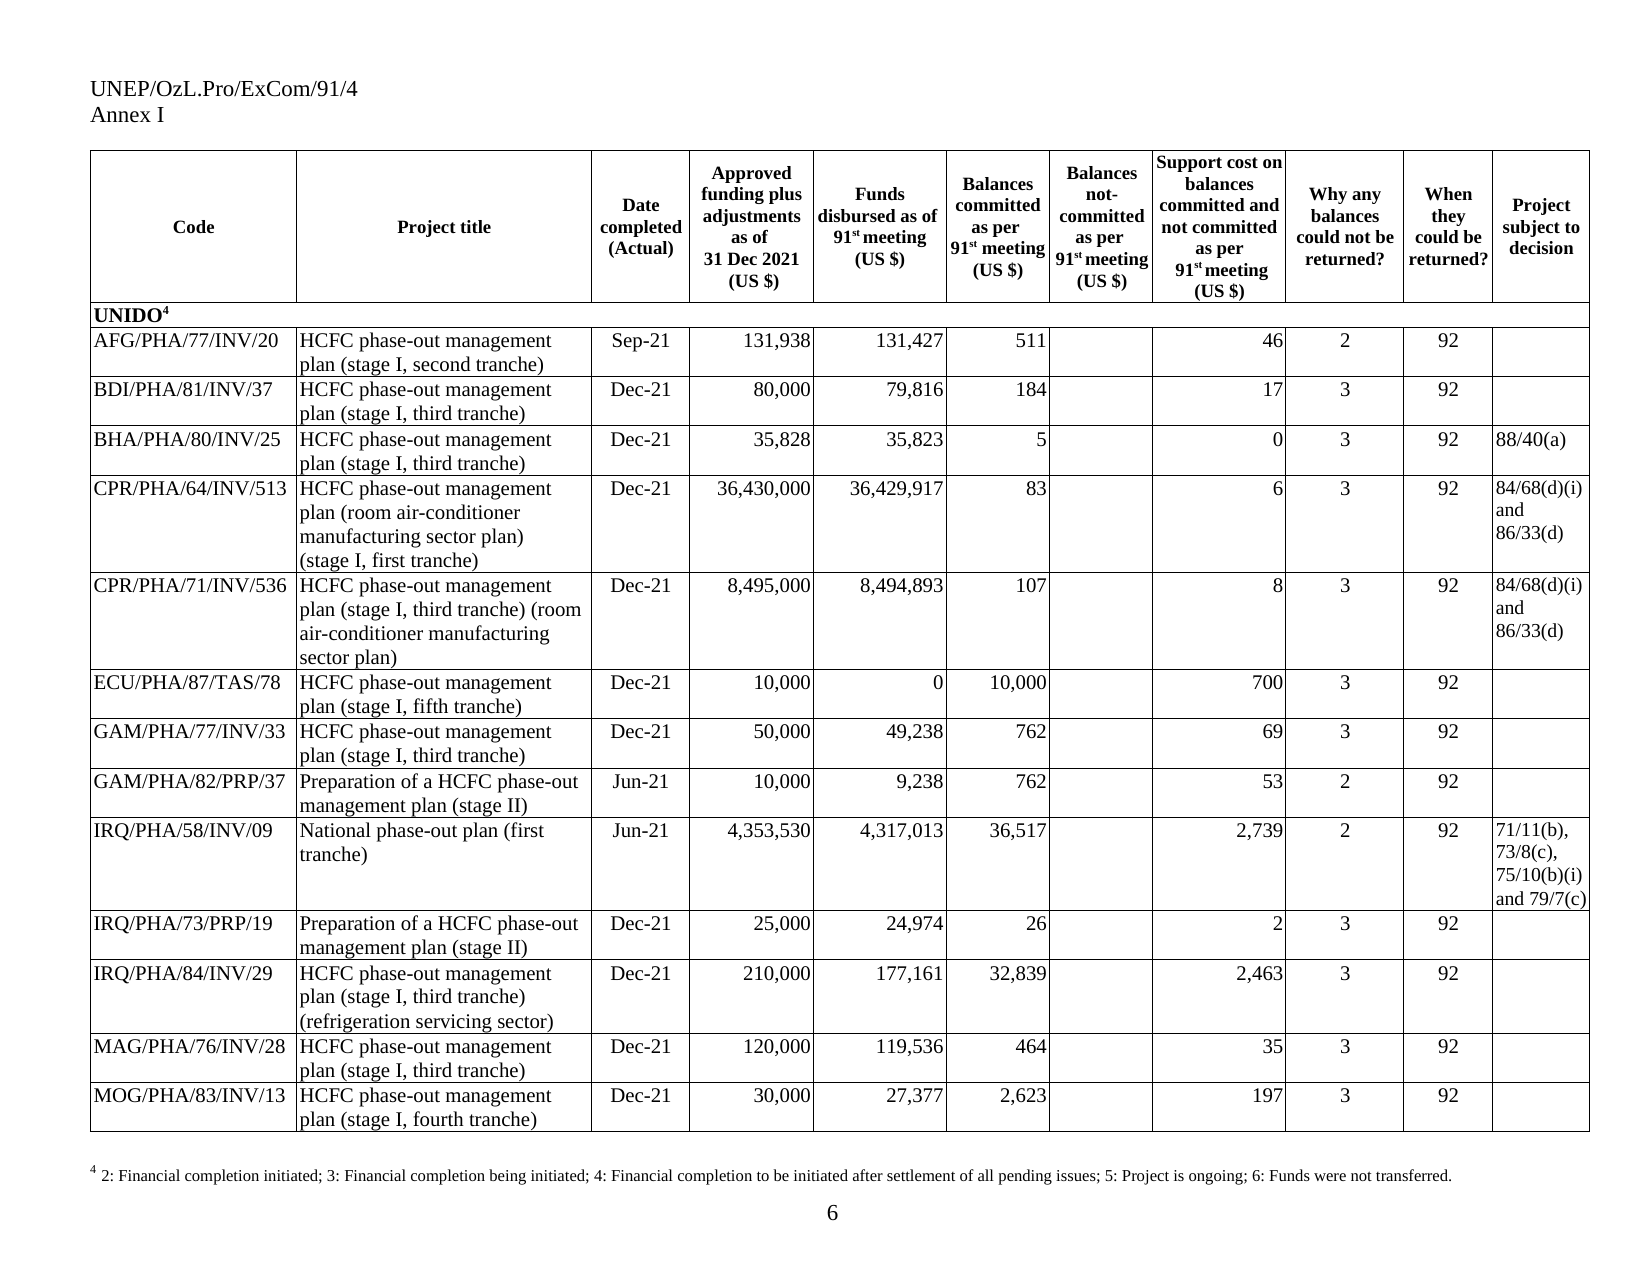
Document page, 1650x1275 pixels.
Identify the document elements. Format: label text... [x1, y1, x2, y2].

table_cell [1493, 377, 1589, 425]
table_cell 92 [1404, 818, 1492, 910]
table_cell 131,427 [814, 328, 946, 376]
table_cell 84/68(d)(i) and 86/33(d) [1493, 573, 1589, 669]
table_header Balances not-committed as per 91st meeting (US $) [1050, 151, 1152, 302]
table_cell 131,938 [690, 328, 813, 376]
table_cell 36,429,917 [814, 476, 946, 572]
table_cell 25,000 [690, 911, 813, 959]
table_cell 3 [1286, 573, 1403, 669]
table_header Code [91, 151, 296, 302]
table_cell HCFC phase-out management plan (stage I, third tranche) (refrigeration servicing sector) [297, 960, 591, 1033]
table_cell 4,317,013 [814, 818, 946, 910]
table_cell 210,000 [690, 960, 813, 1033]
table_cell Dec-21 [592, 426, 689, 474]
table_cell 3 [1286, 911, 1403, 959]
table_cell GAM/PHA/82/PRP/37 [91, 769, 296, 817]
table_cell 2,739 [1153, 818, 1285, 910]
table_cell HCFC phase-out management plan (stage I, second tranche) [297, 328, 591, 376]
table_cell 3 [1286, 1083, 1403, 1131]
table_cell 24,974 [814, 911, 946, 959]
table_cell 10,000 [947, 670, 1049, 718]
table_cell ECU/PHA/87/TAS/78 [91, 670, 296, 718]
table_cell 3 [1286, 1034, 1403, 1082]
table_cell 36,517 [947, 818, 1049, 910]
table_cell [1493, 911, 1589, 959]
table_cell [1050, 719, 1152, 767]
table_cell 92 [1404, 911, 1492, 959]
table_header Support cost on balances committed and not committed as per 91st meeting (US $) [1153, 151, 1285, 302]
table_cell [1050, 1083, 1152, 1131]
table_cell [1050, 377, 1152, 425]
table_cell 120,000 [690, 1034, 813, 1082]
table_cell Dec-21 [592, 476, 689, 572]
table_cell HCFC phase-out management plan (room air-conditioner manufacturing sector plan) (stage I, first tranche) [297, 476, 591, 572]
table_cell BDI/PHA/81/INV/37 [91, 377, 296, 425]
table_cell Dec-21 [592, 377, 689, 425]
table_cell 3 [1286, 670, 1403, 718]
table_cell 49,238 [814, 719, 946, 767]
table_cell 92 [1404, 1083, 1492, 1131]
table_cell 3 [1286, 377, 1403, 425]
table_cell 0 [814, 670, 946, 718]
table_cell CPR/PHA/71/INV/536 [91, 573, 296, 669]
table_cell 2,623 [947, 1083, 1049, 1131]
table_cell 88/40(a) [1493, 426, 1589, 474]
table_cell 8,495,000 [690, 573, 813, 669]
table_cell 71/11(b), 73/8(c), 75/10(b)(i) and 79/7(c) [1493, 818, 1589, 910]
table_cell 92 [1404, 769, 1492, 817]
table_cell 2,463 [1153, 960, 1285, 1033]
table_cell [1493, 670, 1589, 718]
table_cell 79,816 [814, 377, 946, 425]
table_cell 2 [1286, 769, 1403, 817]
table_cell [1493, 960, 1589, 1033]
table_cell 3 [1286, 426, 1403, 474]
table_header Funds disbursed as of 91st meeting (US $) [814, 151, 946, 302]
table_header Approved funding plus adjustments as of 31 Dec 2021 (US $) [690, 151, 813, 302]
table_cell 197 [1153, 1083, 1285, 1131]
table_cell Dec-21 [592, 1083, 689, 1131]
table_cell HCFC phase-out management plan (stage I, third tranche) [297, 1034, 591, 1082]
table_cell 464 [947, 1034, 1049, 1082]
table_cell 84/68(d)(i) and 86/33(d) [1493, 476, 1589, 572]
table_cell [1493, 1034, 1589, 1082]
table_cell 46 [1153, 328, 1285, 376]
table_cell 92 [1404, 573, 1492, 669]
table_cell 5 [947, 426, 1049, 474]
table_cell National phase-out plan (first tranche) [297, 818, 591, 910]
table_cell 3 [1286, 719, 1403, 767]
table_cell 0 [1153, 426, 1285, 474]
table_cell Dec-21 [592, 719, 689, 767]
table_cell 700 [1153, 670, 1285, 718]
table_cell [1493, 1083, 1589, 1131]
table_cell [1050, 573, 1152, 669]
table_cell 53 [1153, 769, 1285, 817]
table_cell HCFC phase-out management plan (stage I, fourth tranche) [297, 1083, 591, 1131]
table_cell AFG/PHA/77/INV/20 [91, 328, 296, 376]
table_cell HCFC phase-out management plan (stage I, third tranche) [297, 426, 591, 474]
table_cell 35,823 [814, 426, 946, 474]
table_cell 9,238 [814, 769, 946, 817]
table_cell 3 [1286, 476, 1403, 572]
table_cell IRQ/PHA/84/INV/29 [91, 960, 296, 1033]
table_header Date completed (Actual) [592, 151, 689, 302]
table_cell 2 [1286, 328, 1403, 376]
table_cell 762 [947, 769, 1049, 817]
table_cell 92 [1404, 960, 1492, 1033]
table_cell Sep-21 [592, 328, 689, 376]
table_cell 6 [1153, 476, 1285, 572]
table_cell [1050, 476, 1152, 572]
table_cell 3 [1286, 960, 1403, 1033]
table_cell BHA/PHA/80/INV/25 [91, 426, 296, 474]
table_cell MOG/PHA/83/INV/13 [91, 1083, 296, 1131]
table_cell Dec-21 [592, 911, 689, 959]
table_cell [1050, 911, 1152, 959]
table_cell 80,000 [690, 377, 813, 425]
table_cell GAM/PHA/77/INV/33 [91, 719, 296, 767]
table_cell CPR/PHA/64/INV/513 [91, 476, 296, 572]
table_cell IRQ/PHA/58/INV/09 [91, 818, 296, 910]
table_cell 762 [947, 719, 1049, 767]
table_cell 92 [1404, 1034, 1492, 1082]
table_header When they could be returned? [1404, 151, 1492, 302]
table_cell 511 [947, 328, 1049, 376]
table_cell 8 [1153, 573, 1285, 669]
table_cell 92 [1404, 476, 1492, 572]
table_cell 69 [1153, 719, 1285, 767]
table_cell 30,000 [690, 1083, 813, 1131]
table_cell 92 [1404, 377, 1492, 425]
table_cell HCFC phase-out management plan (stage I, fifth tranche) [297, 670, 591, 718]
table_cell 92 [1404, 719, 1492, 767]
table_cell 10,000 [690, 670, 813, 718]
table_cell HCFC phase-out management plan (stage I, third tranche) [297, 719, 591, 767]
table_cell 8,494,893 [814, 573, 946, 669]
table_cell [1050, 328, 1152, 376]
table_cell UNIDO [91, 303, 1589, 327]
table_cell Dec-21 [592, 1034, 689, 1082]
table_cell HCFC phase-out management plan (stage I, third tranche) [297, 377, 591, 425]
table_header Project subject to decision [1493, 151, 1589, 302]
table_header Why any balances could not be returned? [1286, 151, 1403, 302]
table_header Balances committed as per 91st meeting (US $) [947, 151, 1049, 302]
table_cell 17 [1153, 377, 1285, 425]
table_cell MAG/PHA/76/INV/28 [91, 1034, 296, 1082]
table_cell [1050, 426, 1152, 474]
table_cell [1050, 769, 1152, 817]
table_cell 92 [1404, 670, 1492, 718]
table_cell Dec-21 [592, 670, 689, 718]
table_cell HCFC phase-out management plan (stage I, third tranche) (room air-conditioner manufacturing sector plan) [297, 573, 591, 669]
table_cell Preparation of a HCFC phase-out management plan (stage II) [297, 911, 591, 959]
table_cell [1050, 1034, 1152, 1082]
table_cell Preparation of a HCFC phase-out management plan (stage II) [297, 769, 591, 817]
table_cell 10,000 [690, 769, 813, 817]
table_cell Dec-21 [592, 960, 689, 1033]
table_header Project title [297, 151, 591, 302]
table_cell Jun-21 [592, 769, 689, 817]
table_cell 92 [1404, 328, 1492, 376]
table_cell [1050, 818, 1152, 910]
table_cell 27,377 [814, 1083, 946, 1131]
table_cell [1050, 960, 1152, 1033]
table_cell 177,161 [814, 960, 946, 1033]
table_cell [1493, 719, 1589, 767]
table_cell 2 [1286, 818, 1403, 910]
table_cell [1493, 769, 1589, 817]
table_cell 4,353,530 [690, 818, 813, 910]
table_cell IRQ/PHA/73/PRP/19 [91, 911, 296, 959]
table_cell 107 [947, 573, 1049, 669]
table_cell 119,536 [814, 1034, 946, 1082]
table_cell 2 [1153, 911, 1285, 959]
table_cell 35 [1153, 1034, 1285, 1082]
table_cell Dec-21 [592, 573, 689, 669]
table_cell 83 [947, 476, 1049, 572]
table_cell 35,828 [690, 426, 813, 474]
table_cell [1493, 328, 1589, 376]
table_cell Jun-21 [592, 818, 689, 910]
table_cell [1050, 670, 1152, 718]
table_cell 26 [947, 911, 1049, 959]
table_cell 32,839 [947, 960, 1049, 1033]
table_cell 50,000 [690, 719, 813, 767]
table_cell 184 [947, 377, 1049, 425]
table_cell 36,430,000 [690, 476, 813, 572]
table_cell 92 [1404, 426, 1492, 474]
